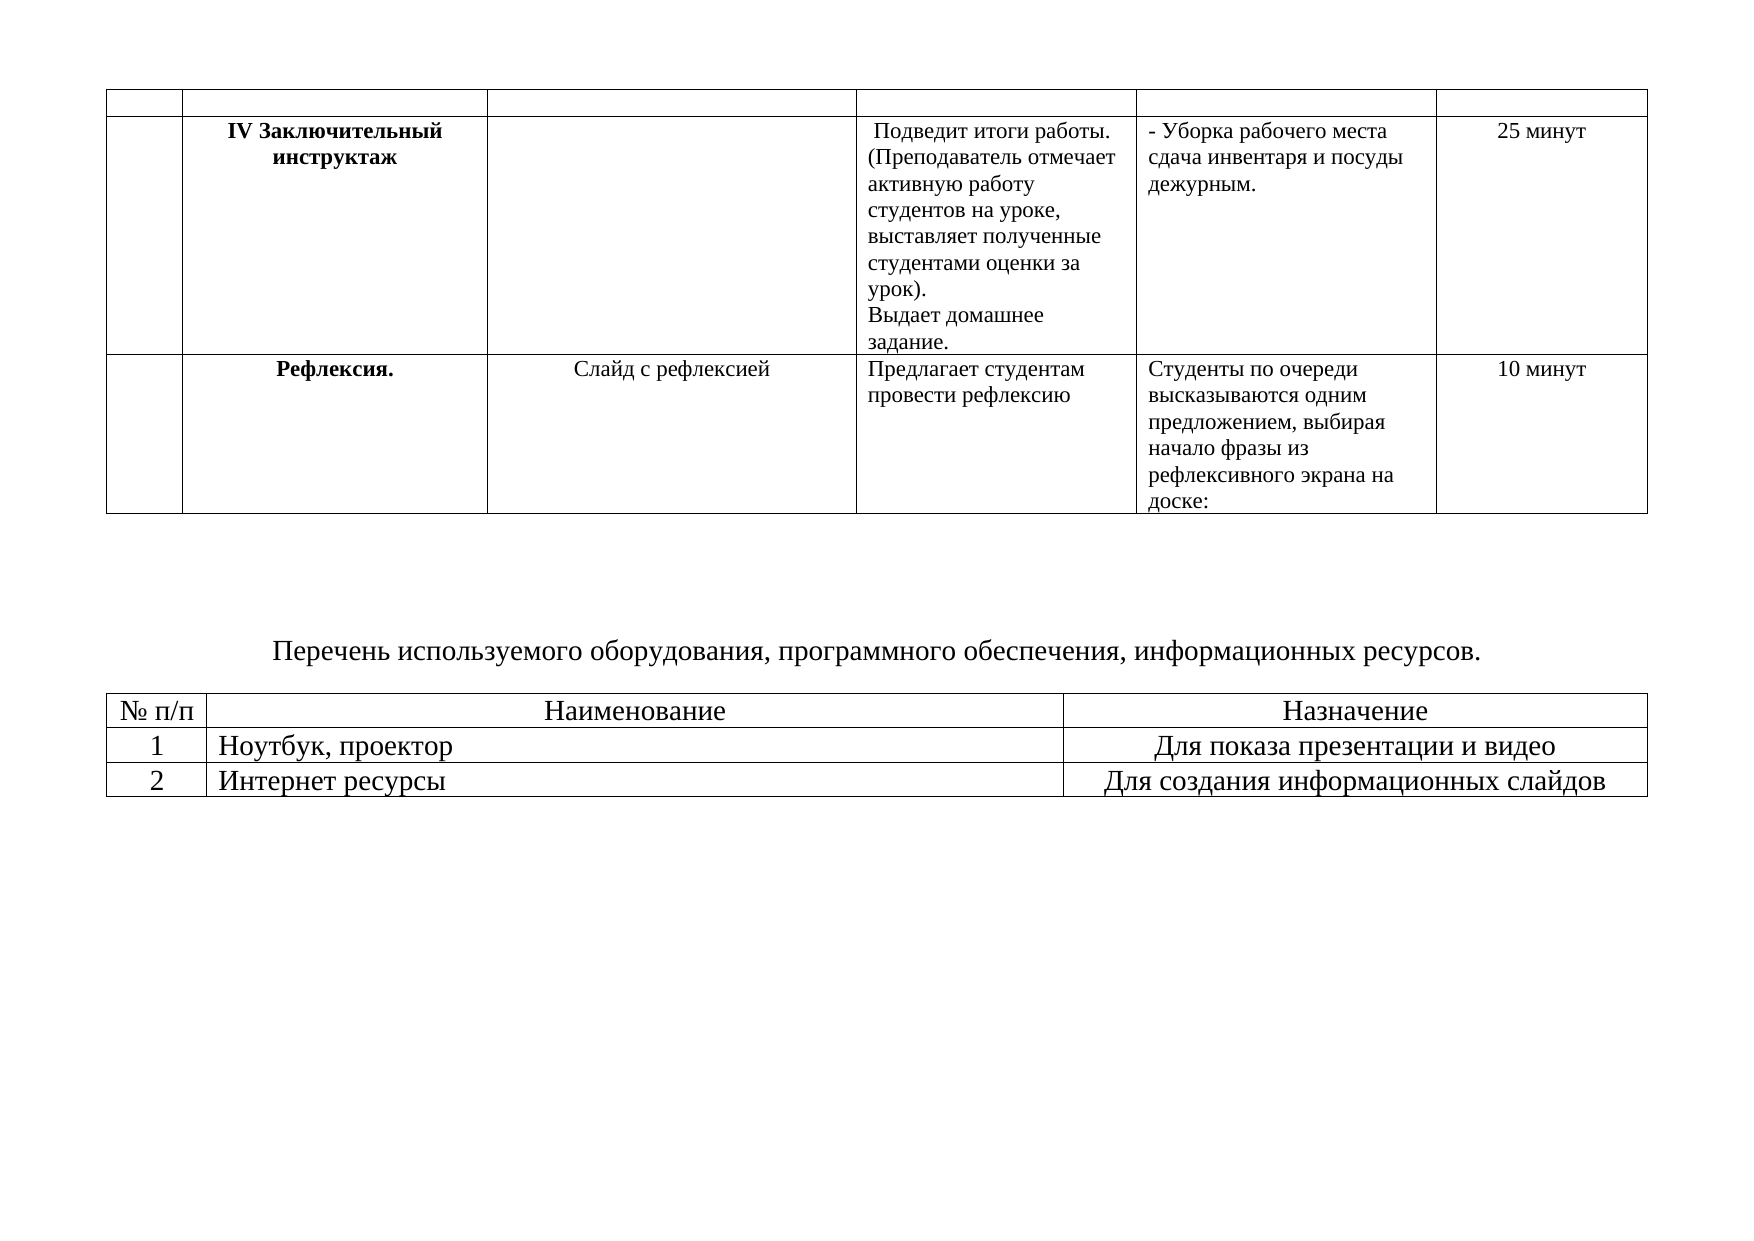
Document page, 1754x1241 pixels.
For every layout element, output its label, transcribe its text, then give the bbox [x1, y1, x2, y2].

table_header Назначение [1064, 694, 1647, 727]
table_cell Студенты по очереди высказываются одним предложением, выбирая начало фразы из рефлексивного экрана на доске: [1137, 355, 1436, 513]
table_cell Слайд с рефлексией [488, 355, 856, 513]
table_cell Подведит итоги работы. (Преподаватель отмечает активную работу студентов на уроке, выставляет полученные студентами оценки за урок). Выдает домашнее задание. [857, 117, 1136, 354]
text Перечень используемого оборудования, программного обеспечения, информационных ресурсов. [118, 633, 1636, 667]
table_cell [857, 90, 1136, 116]
table_cell Для показа презентации и видео [1064, 728, 1647, 762]
table_cell Интернет ресурсы [207, 763, 1063, 796]
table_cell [1137, 90, 1436, 116]
table_cell Ноутбук, проектор [207, 728, 1063, 762]
table_header № п/п [107, 694, 206, 727]
table_cell [488, 117, 856, 354]
table_header Наименование [207, 694, 1063, 727]
table_cell 1 [107, 728, 206, 762]
table_cell [107, 90, 182, 116]
table_cell Рефлексия. [183, 355, 487, 513]
table_cell 2 [107, 763, 206, 796]
table_cell Предлагает студентам провести рефлексию [857, 355, 1136, 513]
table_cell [488, 90, 856, 116]
table_cell 10 минут [1437, 355, 1647, 513]
table_cell [107, 355, 182, 513]
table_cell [183, 90, 487, 116]
table_cell [1437, 90, 1647, 116]
table_cell [107, 117, 182, 354]
table_cell IV Заключительный инструктаж [183, 117, 487, 354]
table_cell - Уборка рабочего места сдача инвентаря и посуды дежурным. [1137, 117, 1436, 354]
table_cell Для создания информационных слайдов [1064, 763, 1647, 796]
table_cell 25 минут [1437, 117, 1647, 354]
